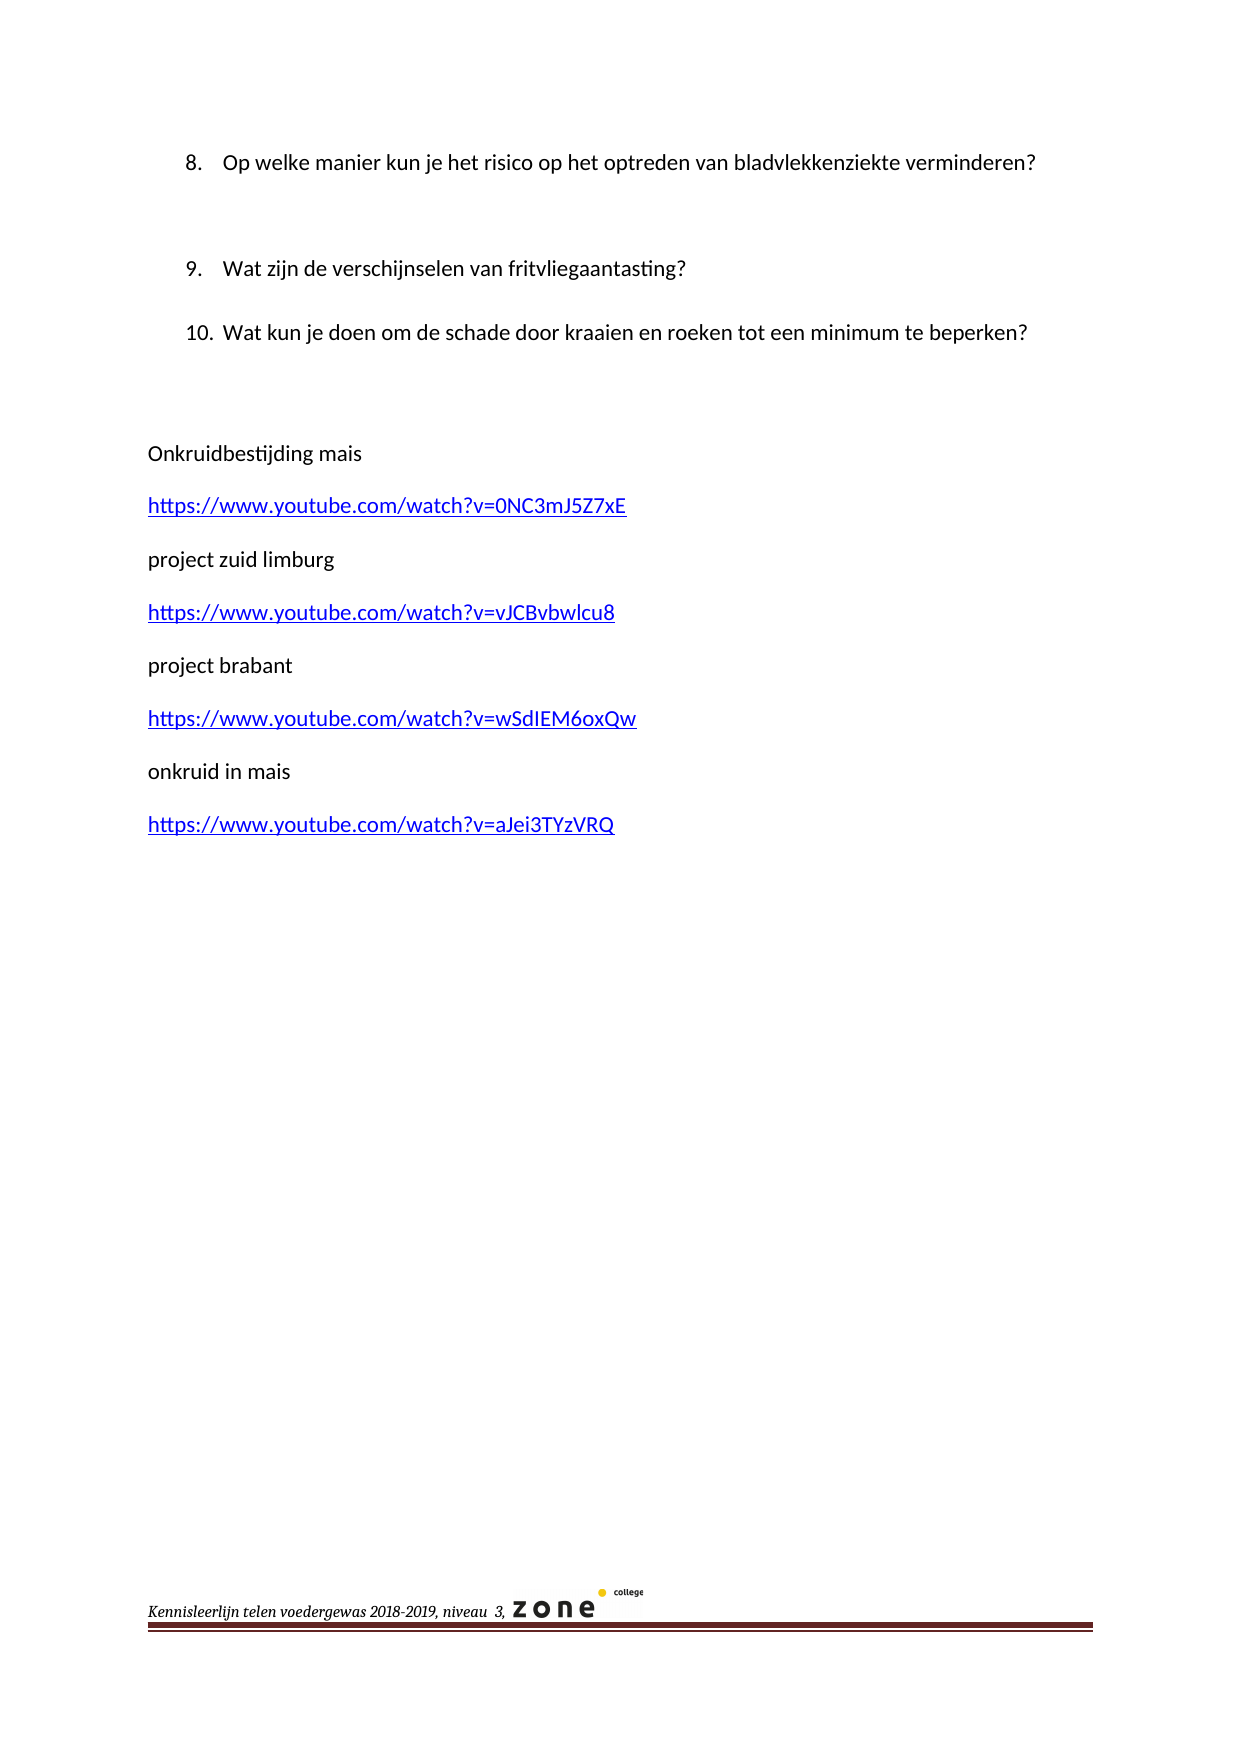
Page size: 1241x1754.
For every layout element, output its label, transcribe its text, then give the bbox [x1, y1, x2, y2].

list Op welke manier kun je het risico op het optreden van bladvlekkenziekte verminderen? [185, 148, 1093, 176]
text https://www.youtube.com/watch?v=0NC3mJ5Z7xE [148, 492, 1093, 520]
text Onkruidbestijding mais [148, 439, 1093, 467]
text https://www.youtube.com/watch?v=wSdIEM6oxQw [148, 704, 1093, 732]
text https://www.youtube.com/watch?v=vJCBvbwlcu8 [148, 598, 1093, 626]
list Wat zijn de verschijnselen van fritvliegaantasting? [185, 254, 1093, 282]
text project brabant [148, 651, 1093, 679]
text project zuid limburg [148, 545, 1093, 573]
text onkruid in mais [148, 757, 1093, 785]
text https://www.youtube.com/watch?v=aJei3TYzVRQ [148, 810, 1093, 838]
picture [513, 1589, 644, 1618]
list Wat kun je doen om de schade door kraaien en roeken tot een minimum te beperken? [185, 318, 1093, 346]
